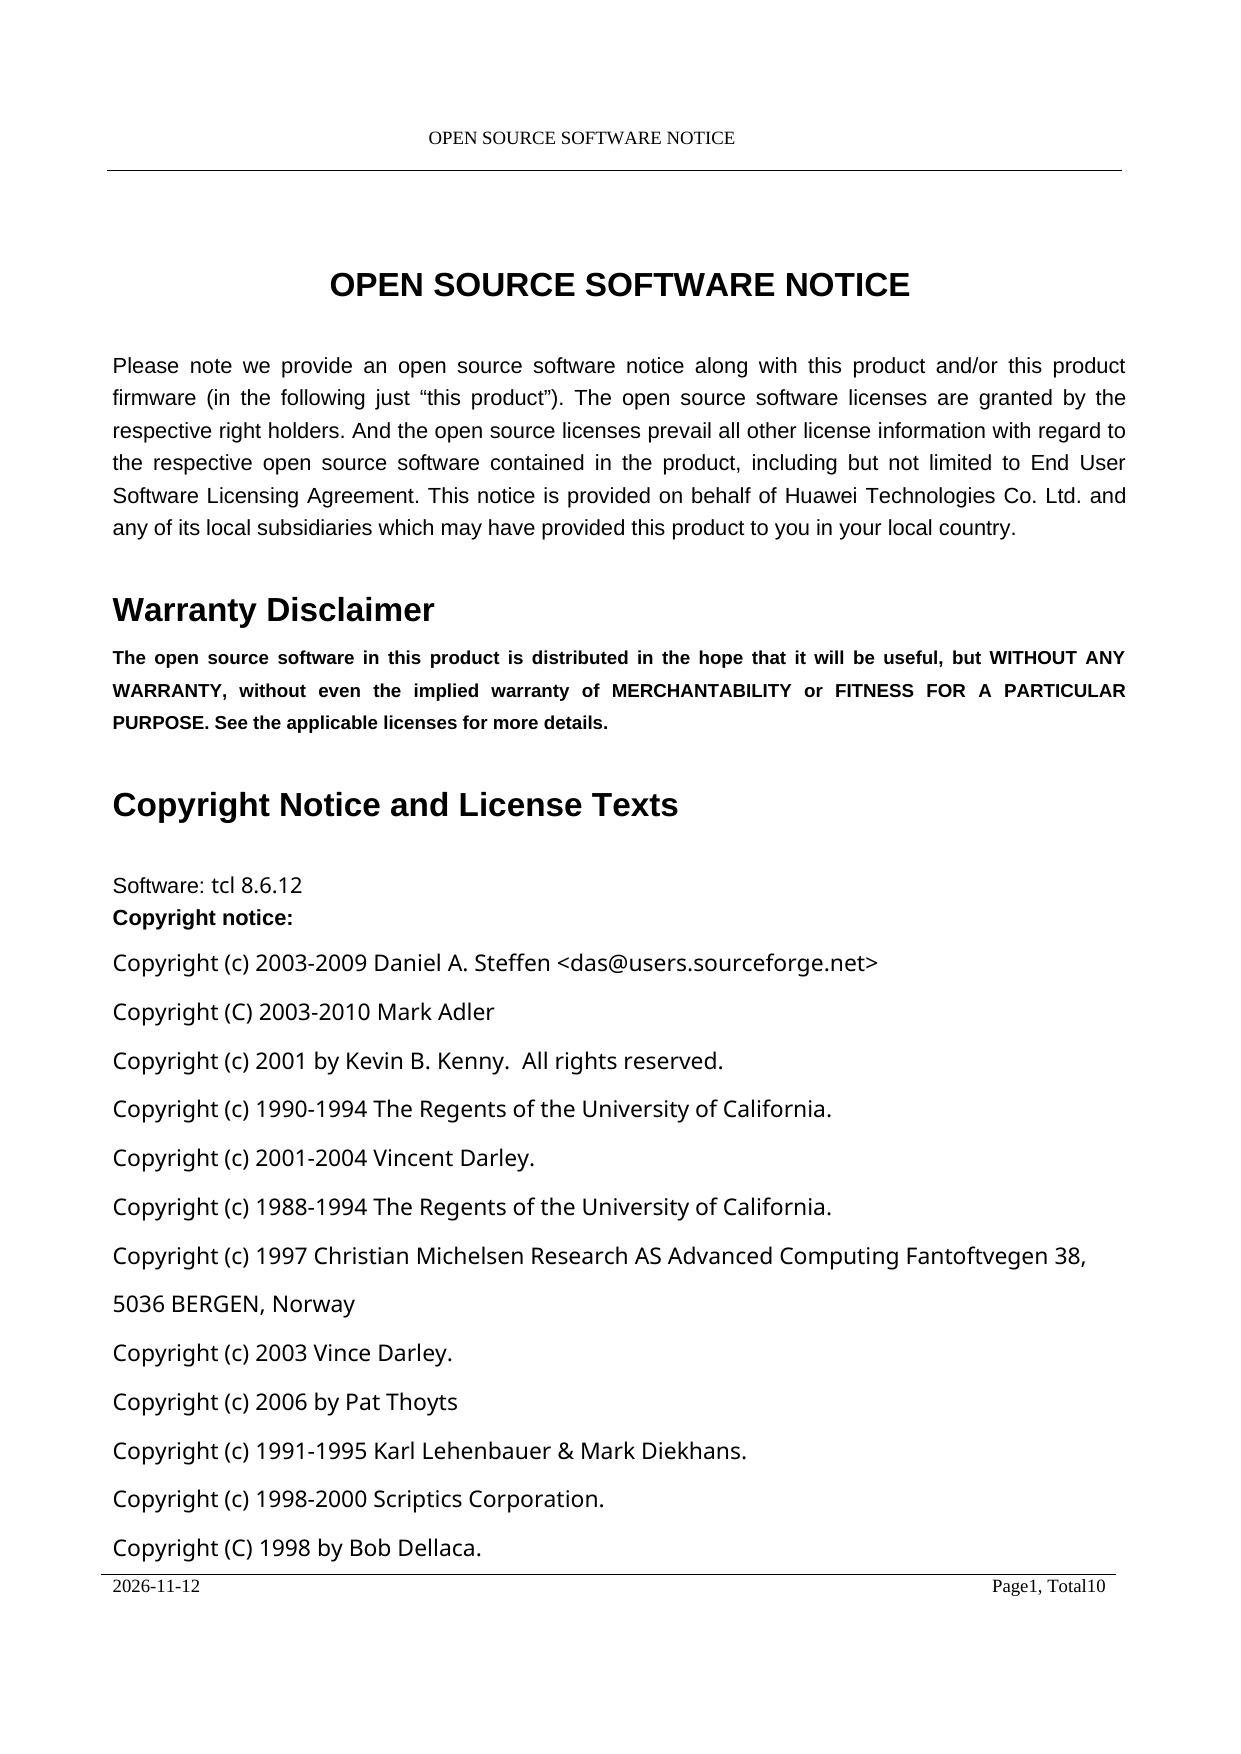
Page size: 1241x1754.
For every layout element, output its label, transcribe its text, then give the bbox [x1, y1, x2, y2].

text Copyright notice: [112, 901, 1128, 934]
text Warranty Disclaimer [112, 576, 1128, 641]
text The open source software in this product is distributed in the hope that it will be useful, but WITHOUT ANY WARRANTY, without even the implied warranty of MERCHANTABILITY or FITNESS FOR A PARTICULAR PURPOSE. See the applicable licenses for more details. [112, 641, 1128, 739]
text Copyright Notice and License Texts [112, 771, 1128, 836]
text Software: tcl 8.6.12 [112, 869, 1128, 901]
text Please note we provide an open source software notice along with this product and/or this product firmware (in the following just “this product”). The open source software licenses are granted by the respective right holders. And the open source licenses prevail all other license information with regard to the respective open source software contained in the product, including but not limited to End User Software Licensing Agreement. This notice is provided on behalf of Huawei Technologies Co. Ltd. and any of its local subsidiaries which may have provided this product to you in your local country. [112, 349, 1128, 544]
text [112, 947, 1128, 1564]
text OPEN SOURCE SOFTWARE NOTICE [112, 251, 1128, 316]
